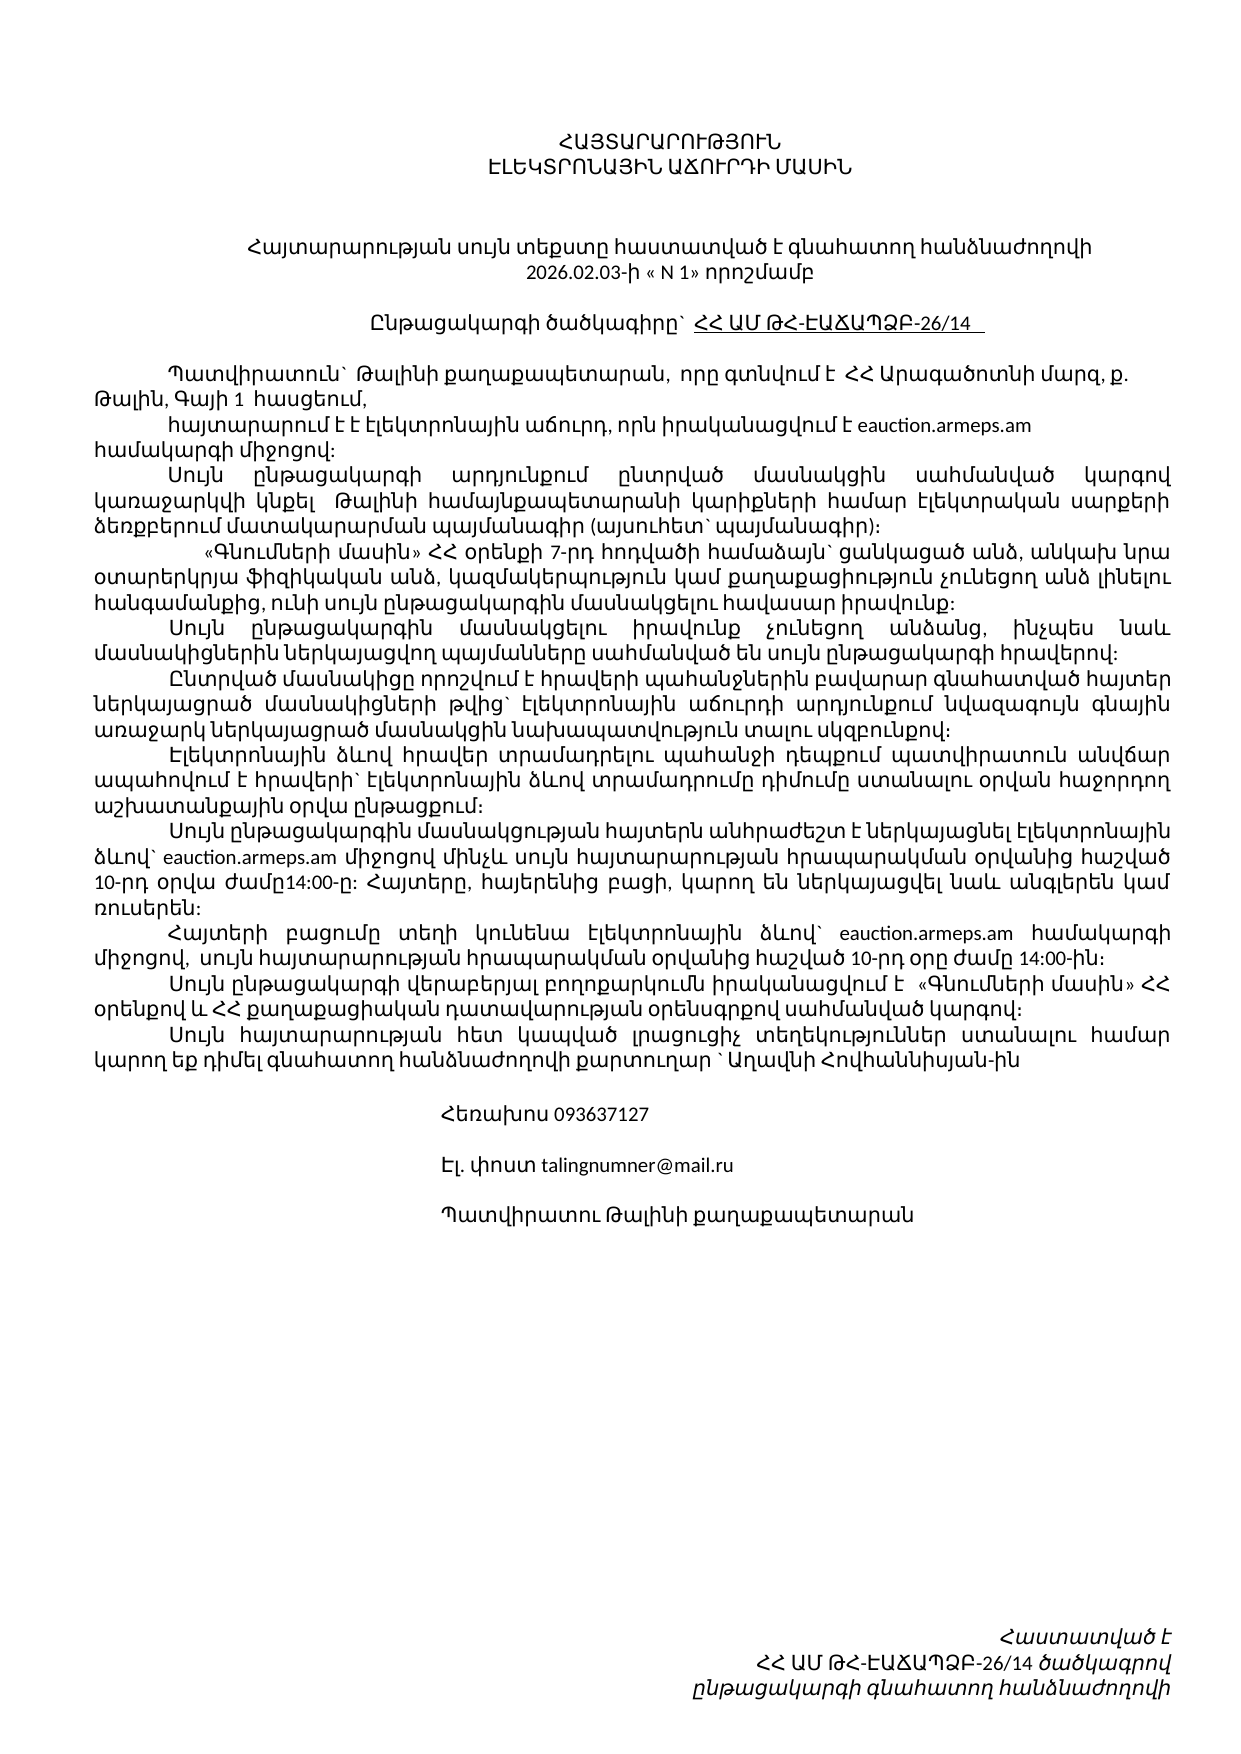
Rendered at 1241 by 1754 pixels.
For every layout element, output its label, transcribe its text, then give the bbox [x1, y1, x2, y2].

text Սույն ընթացակարգին մասնակցության հայտերն անհրաժեշտ է ներկայացնել էլեկտրոնային ձևով` eauction.armeps.am միջոցով մինչև սույն հայտարարության հրապարակման օրվանից հաշված 10-րդ օրվա ժամը14:00-ը: Հայտերը, հայերենից բացի, կարող են ներկայացվել նաև անգլերեն կամ ռուսերեն: [94, 818, 1171, 920]
text հայտարարում է է էլեկտրոնային աճուրդ, որն իրականացվում է eauction.armeps.am համակարգի միջոցով: [94, 412, 1171, 463]
text Հաստատված է [94, 1624, 1171, 1650]
text 2026.02.03 -ի « N 1» որոշմամբ [94, 259, 1171, 285]
text Էլեկտրոնային ձևով հրավեր տրամադրելու պահանջի դեպքում պատվիրատուն անվճար ապահովում է հրավերի` էլեկտրոնային ձևով տրամադրումը դիմումը ստանալու օրվան հաջորդող աշխատանքային օրվա ընթացքում։ [94, 742, 1171, 818]
text Սույն ընթացակարգին մասնակցելու իրավունք չունեցող անձանց, ինչպես նաև մասնակիցներին ներկայացվող պայմանները սահմանված են սույն ընթացակարգի հրավերով: [94, 615, 1171, 666]
text Հայտարարության սույն տեքստը հաստատված է գնահատող հանձնաժողովի [94, 234, 1171, 259]
text Սույն հայտարարության հետ կապված լրացուցիչ տեղեկություններ ստանալու համար կարող եք դիմել գնահատող հանձնաժողովի քարտուղար ` Աղավնի Հովհաննիսյան-ին [94, 1022, 1171, 1073]
text ընթացակարգի գնահատող հանձնաժողովի [94, 1675, 1171, 1701]
text ՀՀ ԱՄ ԹՀ-ԷԱՃԱՊՁԲ-26/14 ծածկագրով [94, 1650, 1171, 1675]
text ԷԼԵԿՏՐՈՆԱՅԻՆ ԱՃՈՒՐԴԻ ՄԱՍԻՆ [94, 154, 1171, 180]
text Սույն ընթացակարգի արդյունքում ընտրված մասնակցին սահմանված կարգով կառաջարկվի կնքել Թալինի համայնքապետարանի կարիքների համար էլեկտրական սարքերի ձեռքբերում մատակարարման պայմանագիր (այսուհետ` պայմանագիր)։ [94, 463, 1171, 539]
text Պատվիրատուն` Թալինի քաղաքապետարան, որը գտնվում է ՀՀ Արագածոտնի մարզ, ք. Թալին, Գայի 1 հասցեում, [94, 361, 1171, 412]
text Էլ. փոստ talingnumner@mail.ru [94, 1152, 1171, 1177]
text Պատվիրատու Թալինի քաղաքապետարան [94, 1203, 1171, 1228]
text «Գնումների մասին» ՀՀ օրենքի 7-րդ հոդվածի համաձայն` ցանկացած անձ, անկախ նրա օտարերկրյա ֆիզիկական անձ, կազմակերպություն կամ քաղաքացիություն չունեցող անձ լինելու հանգամանքից, ունի սույն ընթացակարգին մասնակցելու հավասար իրավունք: [94, 539, 1171, 615]
text Հեռախոս 093637127 [94, 1101, 1171, 1126]
text Հայտերի բացումը տեղի կունենա էլեկտրոնային ձևով` eauction.armeps.am համակարգի միջոցով, սույն հայտարարության հրապարակման օրվանից հաշված 10-րդ օրը ժամը 14:00-ին։ [94, 920, 1171, 971]
text ՀԱՅՏԱՐԱՐՈՒԹՅՈՒՆ [94, 129, 1171, 154]
text Ընտրված մասնակիցը որոշվում է հրավերի պահանջներին բավարար գնահատված հայտեր ներկայացրած մասնակիցների թվից` էլեկտրոնային աճուրդի արդյունքում նվազագույն գնային առաջարկ ներկայացրած մասնակցին նախապատվություն տալու սկզբունքով։ [94, 666, 1171, 742]
text Սույն ընթացակարգի վերաբերյալ բողոքարկումն իրականացվում է «Գնումների մասին» ՀՀ օրենքով և ՀՀ քաղաքացիական դատավարության օրենսգրքով սահմանված կարգով։ [94, 971, 1171, 1022]
text Ընթացակարգի ծածկագիրը` ՀՀ ԱՄ ԹՀ-ԷԱՃԱՊՁԲ-26/14 [94, 310, 1171, 336]
